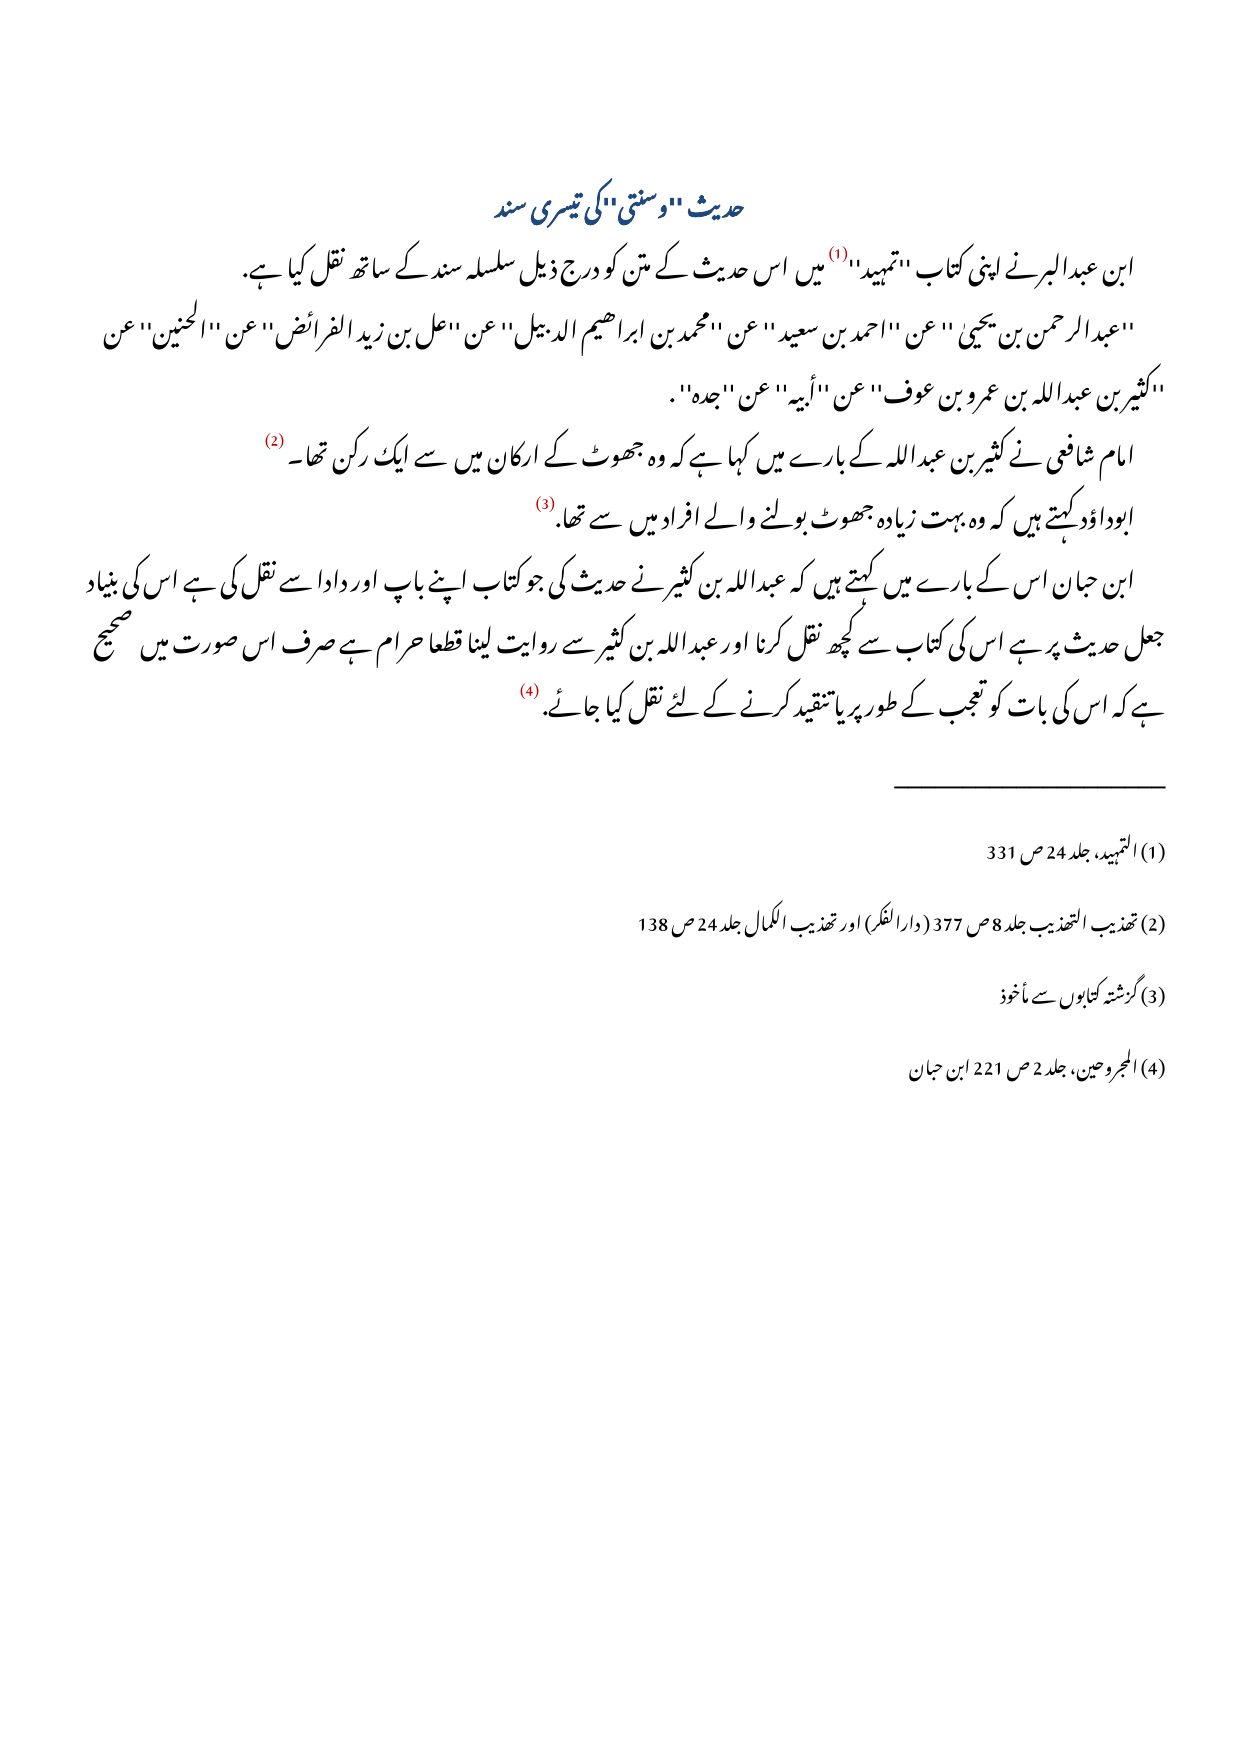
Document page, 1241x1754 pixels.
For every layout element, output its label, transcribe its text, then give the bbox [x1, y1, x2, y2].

text ____________________ [75, 731, 1165, 799]
text (2) تھذیب التھذیب جلد 8 ص 377 ( دارالفکر) اور تھذیب الکمال جلد 24 ص 138 [75, 896, 1165, 943]
text ابن عبدالبرنے اپنی کتاب ''تمہید''(1) میں اس حدیث کے متن کو درج ذیل سلسلہ سند کے ساتھ نقل کیا ہے. [75, 231, 1165, 294]
text (3) گزشتہ کتابوں سے مأخوذ [75, 968, 1165, 1014]
text (1) التمہید، جلد 24 ص 331 [75, 824, 1165, 871]
text امام شافعی نے کثیر بن عبداللہ کے بارے میں کہا ہے کہ وہ جھوٹ کے ارکان میں سے ایک رکن تھا۔ (2) [75, 419, 1165, 481]
subtitle حدیث ''وسنتی''کی تیسری سند [75, 169, 1165, 231]
text ابن حبان اس کے بارے میں کہتے ہیں کہ عبداللہ بن کثیر نے حدیث کی جو کتاب اپنے باپ اور دادا سے نقل کی ہے اس کی بنیاد جعل حدیث پر ہے اس کی کتاب سے کچھ نقل کرنا اور عبداللہ بن کثیر سے روایت لینا قطعا حرام ہے صرف اس صورت میں صحیح ہے کہ اس کی بات کو تعجب کے طور پر یا تنقید کرنے کے لئے نقل کیا جائے. (4) [75, 544, 1165, 731]
text ''عبدالرحمن بن یحییٰ '' عن ''احمد بن سعید '' عن ''محمد بن ابراھیم الدبیل'' عن ''عل بن زید الفرائض'' عن ''الحنین'' عن ''کثیر بن عبداللہ بن عمرو بن عوف'' عن ''أبیہ'' عن ''جدہ'' . [75, 294, 1165, 419]
text ابوداؤد کہتے ہیں کہ وہ بہت زیادہ جھوٹ بولنے والے افراد میں سے تھا.(3) [75, 481, 1165, 544]
text (4) المجروحین، جلد 2 ص 221 ابن حبان [75, 1039, 1165, 1086]
